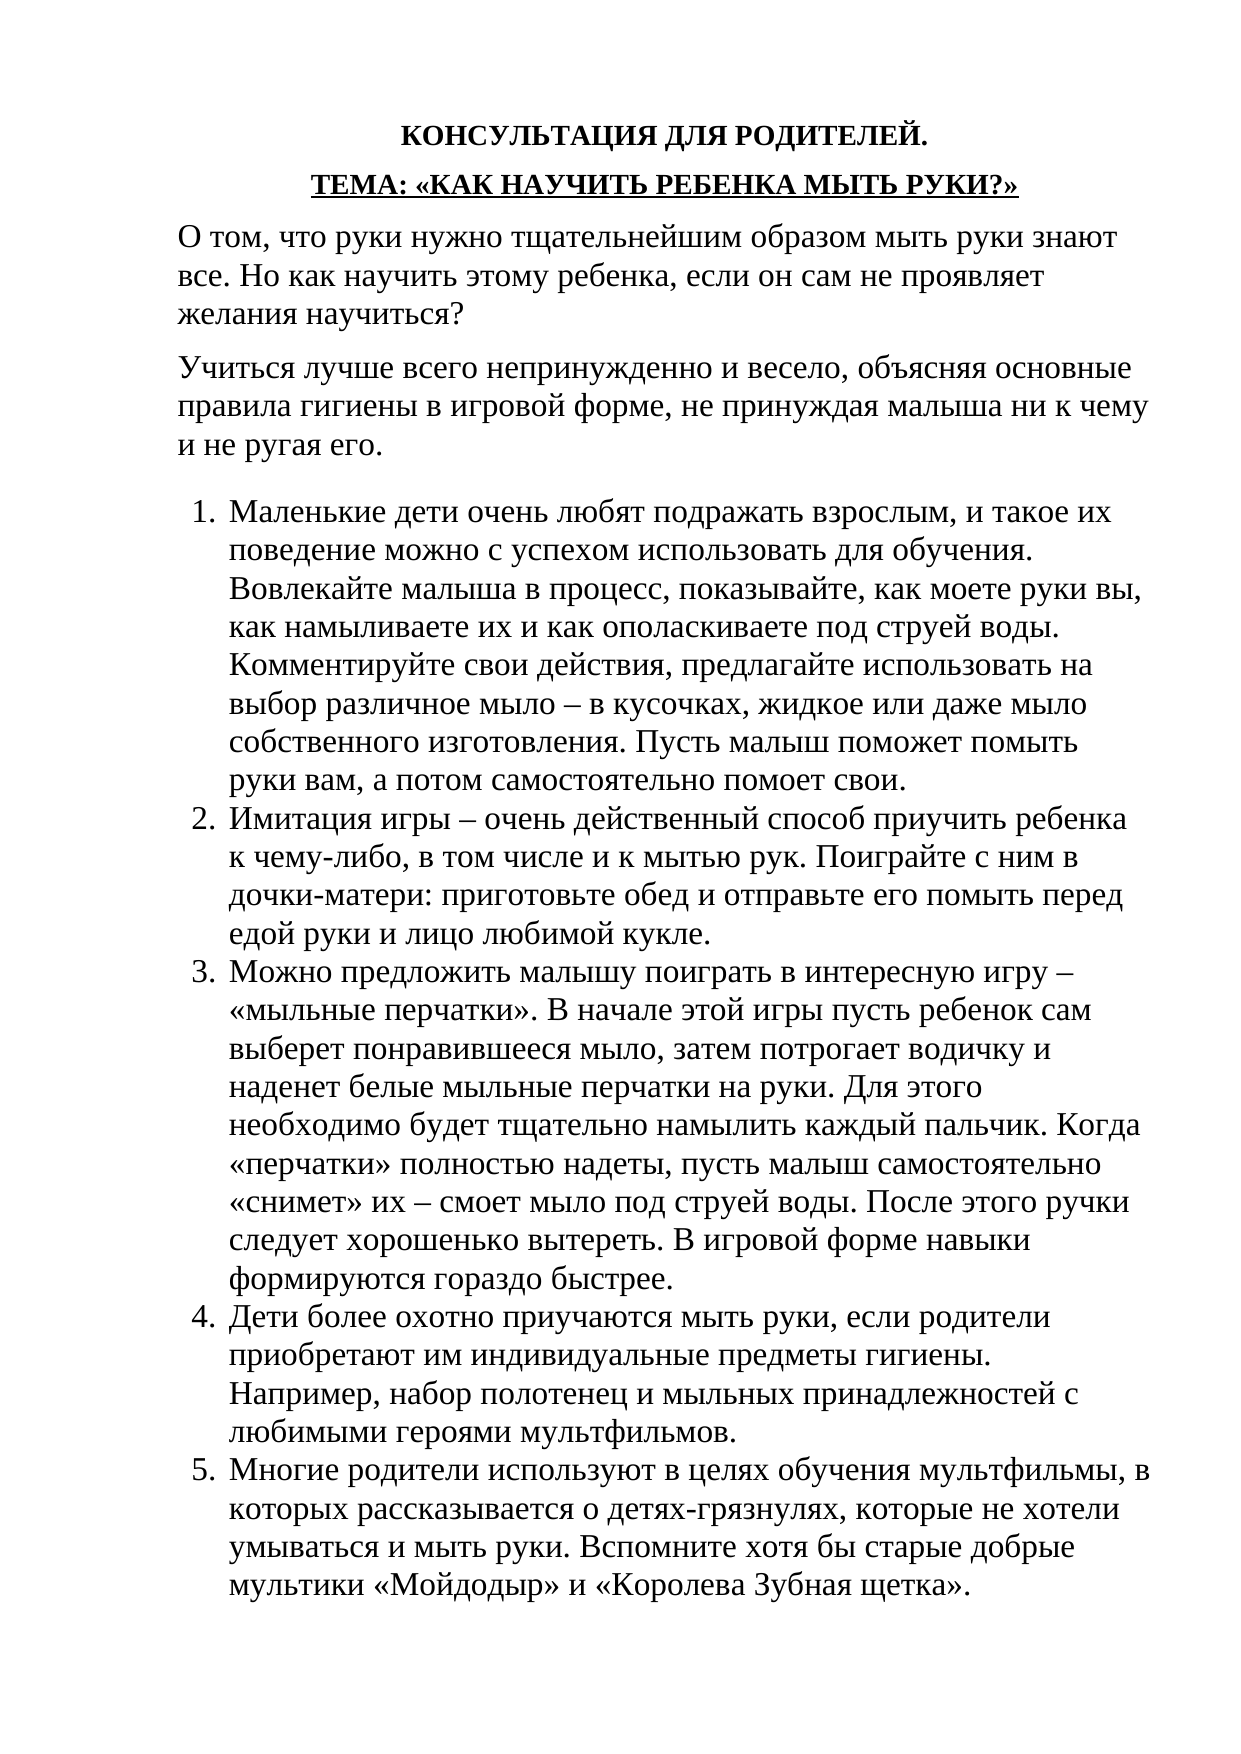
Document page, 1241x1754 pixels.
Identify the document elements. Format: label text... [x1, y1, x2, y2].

list Дети более охотно приучаются мыть руки, если родители приобретают им индивидуальные предметы гигиены. Например, набор полотенец и мыльных принадлежностей с любимыми героями мультфильмов. [191, 1296, 1152, 1449]
list Можно предложить малышу поиграть в интересную игру – «мыльные перчатки». В начале этой игры пусть ребенок сам выберет понравившееся мыло, затем потрогает водичку и наденет белые мыльные перчатки на руки. Для этого необходимо будет тщательно намылить каждый пальчик. Когда «перчатки» полностью надеты, пусть малыш самостоятельно «снимет» их – смоет мыло под струей воды. После этого ручки следует хорошенько вытереть. В игровой форме навыки формируются гораздо быстрее. [191, 951, 1152, 1296]
text КОНСУЛЬТАЦИЯ ДЛЯ РОДИТЕЛЕЙ. [177, 118, 1152, 152]
text Учиться лучше всего непринужденно и весело, объясняя основные правила гигиены в игровой форме, не принуждая малыша ни к чему и не ругая его. [177, 347, 1152, 462]
list Маленькие дети очень любят подражать взрослым, и такое их поведение можно с успехом использовать для обучения. Вовлекайте малыша в процесс, показывайте, как моете руки вы, как намыливаете их и как ополаскиваете под струей воды. Комментируйте свои действия, предлагайте использовать на выбор различное мыло – в кусочках, жидкое или даже мыло собственного изготовления. Пусть малыш поможет помыть руки вам, а потом самостоятельно помоет свои. [191, 491, 1152, 798]
text ТЕМА: «КАК НАУЧИТЬ РЕБЕНКА МЫТЬ РУКИ?» [177, 167, 1152, 201]
text О том, что руки нужно тщательнейшим образом мыть руки знают все. Но как научить этому ребенка, если он сам не проявляет желания научиться? [177, 216, 1152, 331]
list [191, 1449, 1152, 1603]
list Имитация игры – очень действенный способ приучить ребенка к чему-либо, в том числе и к мытью рук. Поиграйте с ним в дочки-матери: приготовьте обед и отправьте его помыть перед едой руки и лицо любимой кукле. [191, 798, 1152, 951]
